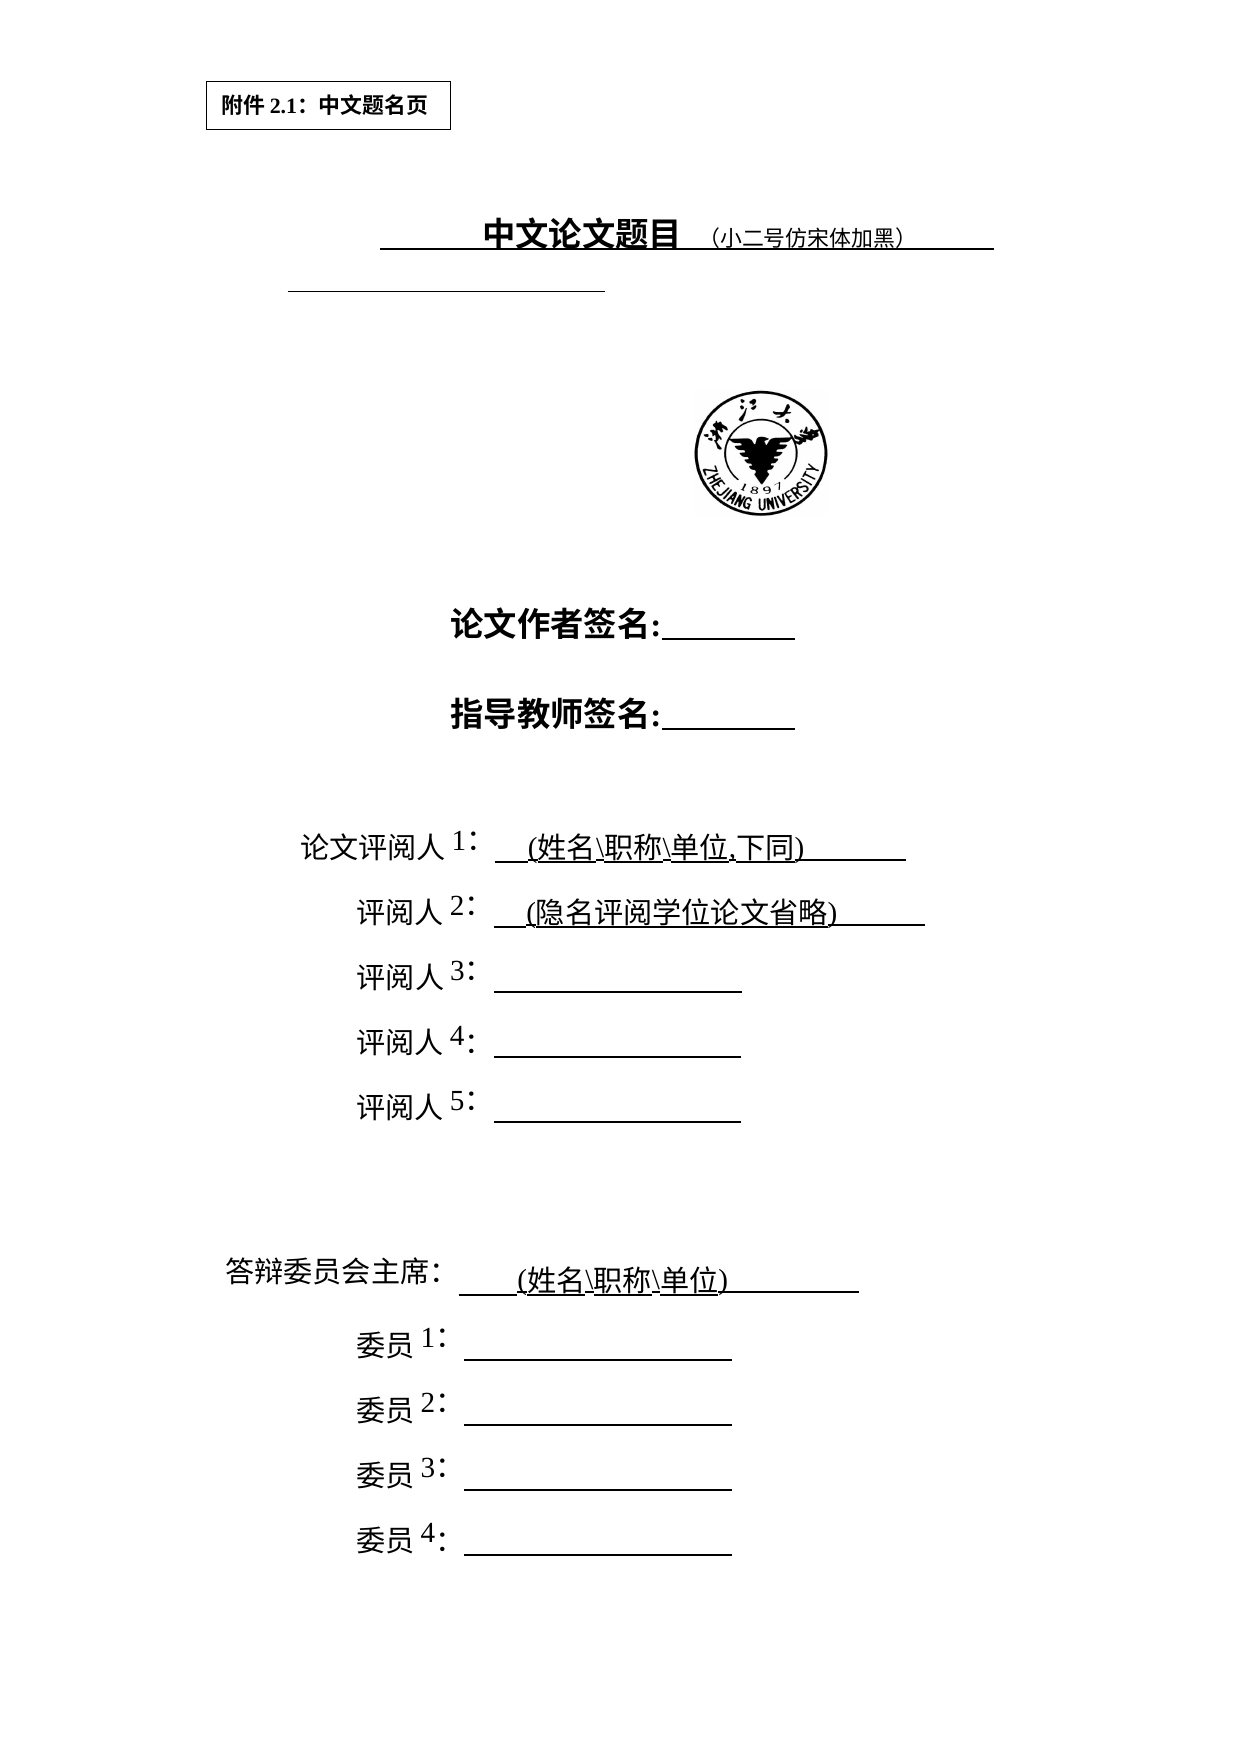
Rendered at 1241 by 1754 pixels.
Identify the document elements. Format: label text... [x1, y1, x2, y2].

text 评阅人2： (隐名评阅学位论文省略) [275, 874, 1053, 939]
text 论文作者签名: [187, 589, 1053, 654]
text 委员2： [275, 1372, 1053, 1437]
text 委员3： [187, 1437, 1053, 1502]
text 委员1： [275, 1307, 1053, 1372]
text 答辩委员会主席： (姓名\职称\单位) [225, 1242, 1053, 1307]
picture [693, 389, 829, 517]
text 委员4： [275, 1502, 1053, 1567]
text 评阅人4： [275, 1004, 1053, 1069]
text 评阅人5： [275, 1069, 1053, 1134]
text 评阅人3： [187, 939, 1053, 1004]
text 指导教师签名: [187, 679, 1053, 744]
text 论文评阅人1： (姓名\职称\单位,下同) [275, 809, 1053, 874]
text 中文论文题目 （小二号仿宋体加黑） [244, 199, 1053, 264]
